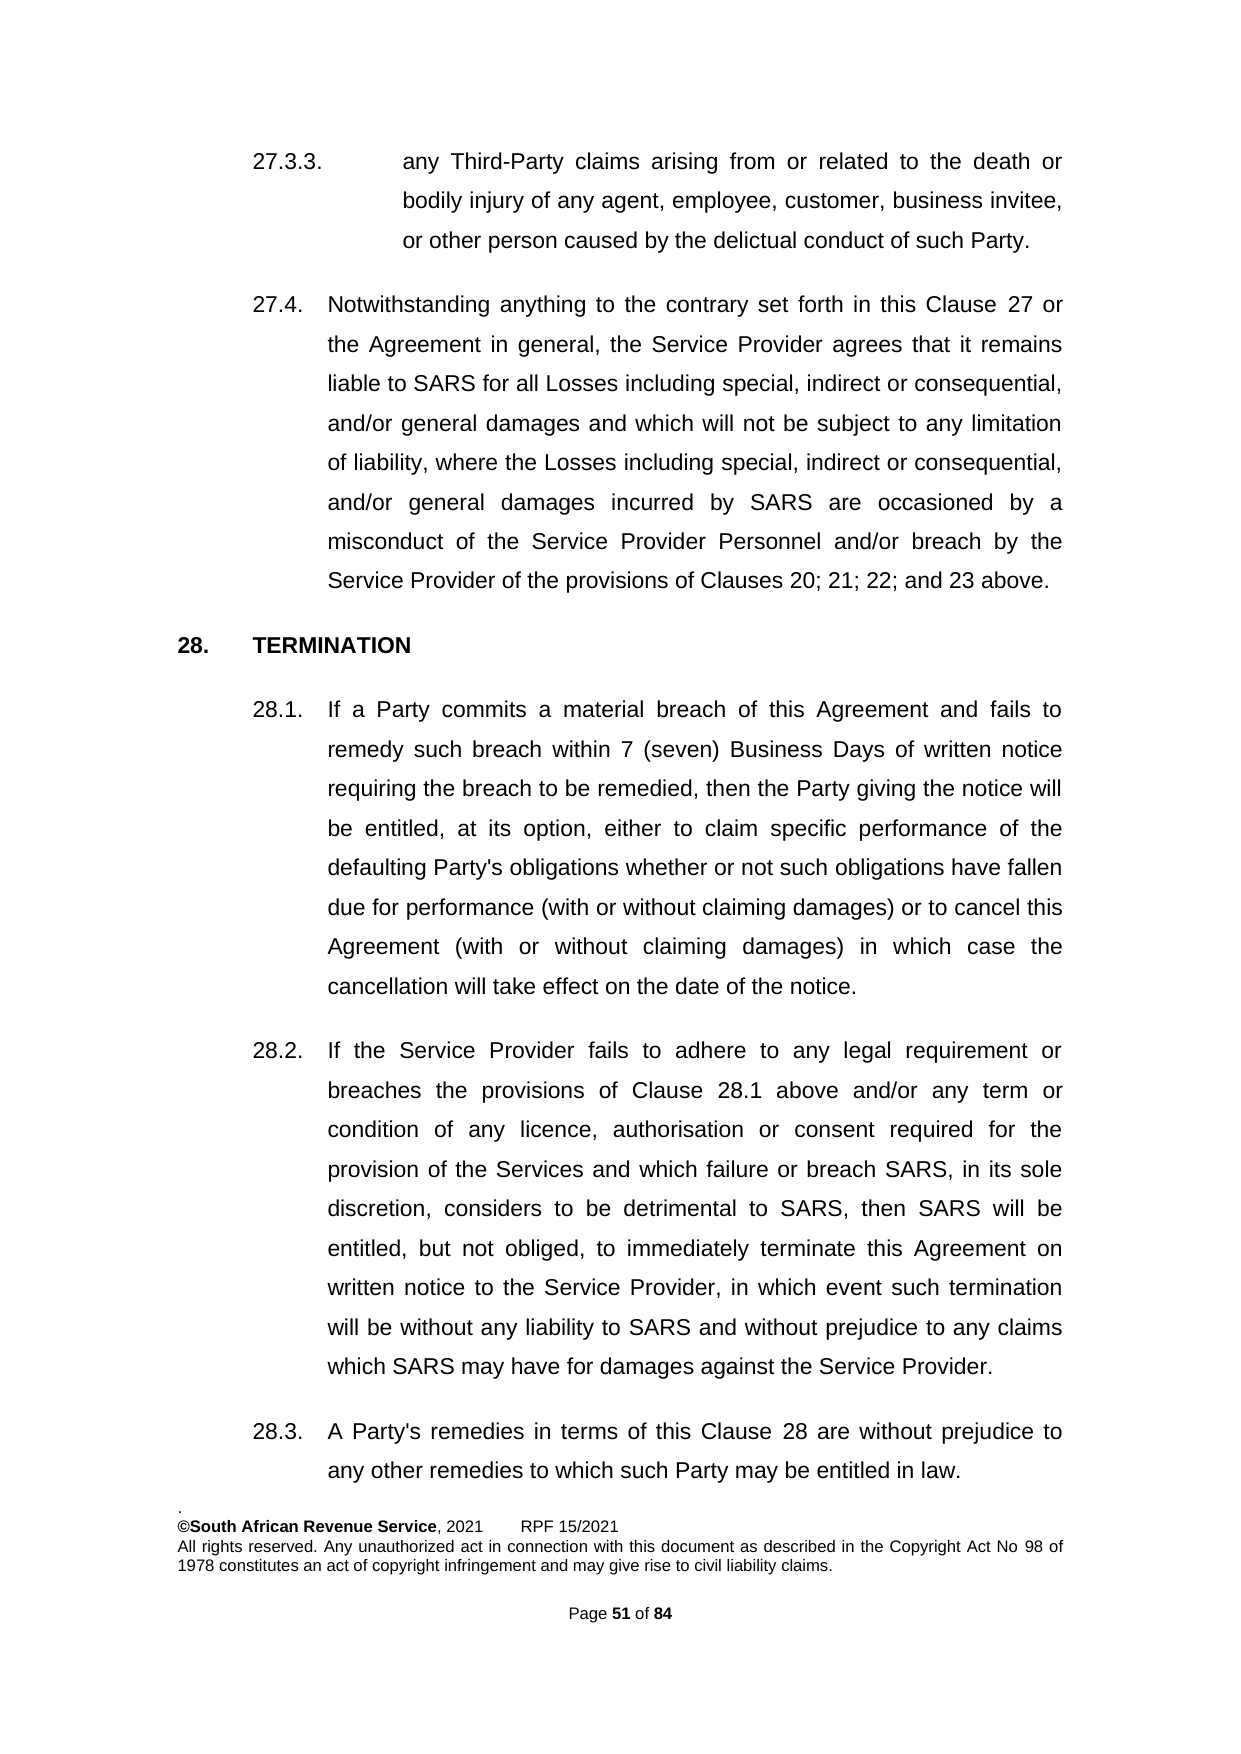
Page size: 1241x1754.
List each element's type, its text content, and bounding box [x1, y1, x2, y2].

list A Party's remedies in terms of this Clause 28 are without prejudice to any other remedies to which such Party may be entitled in law. [252, 1418, 1063, 1483]
list Notwithstanding anything to the contrary set forth in this Clause 27 or the Agreement in general, the Service Provider agrees that it remains liable to SARS for all Losses including special, indirect or consequential, and/or general damages and which will not be subject to any limitation of liability, where the Losses including special, indirect or consequential, and/or general damages incurred by SARS are occasioned by a misconduct of the Service Provider Personnel and/or breach by the Service Provider of the provisions of Clauses 20; 21; 22; and 23 above. [252, 291, 1063, 594]
list If a Party commits a material breach of this Agreement and fails to remedy such breach within 7 (seven) Business Days of written notice requiring the breach to be remedied, then the Party giving the notice will be entitled, at its option, either to claim specific performance of the defaulting Party's obligations whether or not such obligations have fallen due for performance (with or without claiming damages) or to cancel this Agreement (with or without claiming damages) in which case the cancellation will take effect on the date of the notice. [252, 696, 1063, 999]
list If the Service Provider fails to adhere to any legal requirement or breaches the provisions of Clause 28.1 above and/or any term or condition of any licence, authorisation or consent required for the provision of the Services and which failure or breach SARS, in its sole discretion, considers to be detrimental to SARS, then SARS will be entitled, but not obliged, to immediately terminate this Agreement on written notice to the Service Provider, in which event such termination will be without any liability to SARS and without prejudice to any claims which SARS may have for damages against the Service Provider. [252, 1037, 1063, 1379]
list TERMINATION [177, 632, 1063, 658]
list any Third-Party claims arising from or related to the death or bodily injury of any agent, employee, customer, business invitee, or other person caused by the delictual conduct of such Party. [252, 148, 1063, 253]
